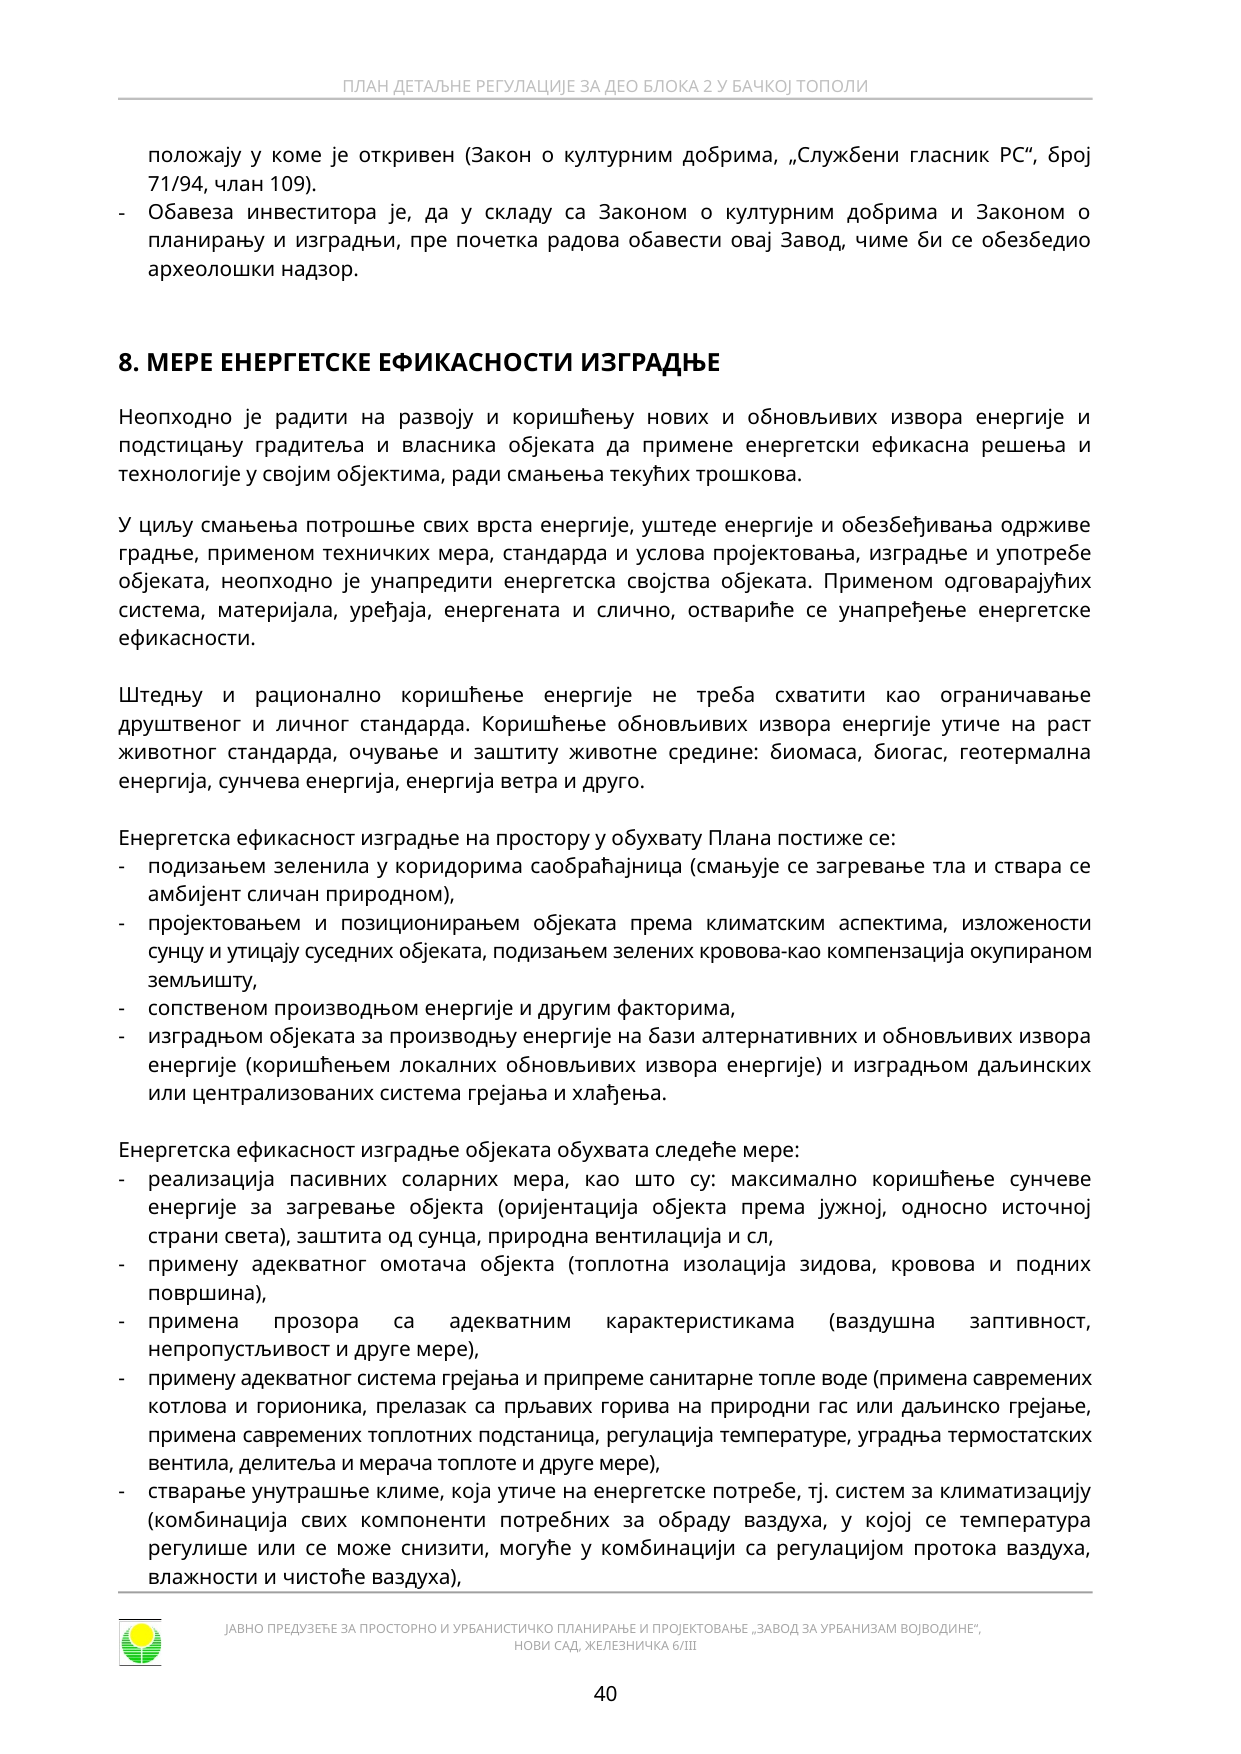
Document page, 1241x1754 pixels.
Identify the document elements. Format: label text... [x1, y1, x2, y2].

list примену адекватног омотача објекта (топлотна изолација зидова, кровова и подних површина), [118, 1249, 1092, 1306]
list сопственом производњом енергије и другим факторима, [118, 993, 1092, 1022]
list примена прозора са адекватним карактеристикама (ваздушна заптивност, непропустљивост и друге мере), [118, 1306, 1092, 1363]
text Неопходно је радити на развоју и коришћењу нових и обновљивих извора енергије и подстицању градитеља и власника објеката да примене енергетски ефикасна решења и технологије у својим објектима, ради смањења текућих трошкова. [118, 402, 1092, 487]
list примену адекватног система грејања и припреме санитарне топле воде (примена савремених котлова и горионика, прелазак са прљавих горива на природни гас или даљинско грејање, примена савремених топлотних подстаница, регулација температуре, уградња термостатских вентила, делитеља и мерача топлоте и друге мере), [118, 1363, 1092, 1477]
list стварање унутрашње климе, која утиче на енергетске потребе, тј. систем за климатизацију (комбинација свих компоненти потребних за обраду ваздуха, у којој се температура регулише или се може снизити, могуће у комбинацији са регулацијом протока ваздуха, влажности и чистоће ваздуха), [118, 1477, 1092, 1590]
text Штедњу и рационално коришћење енергије не треба схватити као ограничавање друштвеног и личног стандарда. Коришћење обновљивих извора енергије утиче на раст животног стандарда, очување и заштиту животне средине: биомаса, биогас, геотермална енергија, сунчева енергија, енергија ветра и друго. [118, 680, 1092, 794]
text У циљу смањења потрошње свих врста енергије, уштеде енергије и обезбеђивања одрживе градње, применом техничких мера, стандарда и услова пројектовања, изградње и употребе објеката, неопходно је унапредити енергетска својства објеката. Применом одговарајућих система, материјала, уређаја, енергената и слично, оствариће се унапређење енергетске ефикасности. [118, 510, 1092, 652]
text Енергетска ефикасност изградње на простору у обухвату Плана постиже се: [118, 823, 1092, 851]
list Обавеза инвеститора је, да у складу са Законом о културним добрима и Законом о планирању и изградњи, пре почетка радова обавести овај Завод, чиме би се обезбедио археолошки надзор. [118, 197, 1092, 282]
list реализација пасивних соларних мера, као што су: максимално коришћење сунчеве енергије за загревање објекта (оријентација објекта према јужној, односно источној страни света), заштита од сунца, природна вентилација и сл, [118, 1164, 1092, 1249]
list изградњом објеката за производњу енергије на бази алтернативних и обновљивих извора енергије (коришћењем локалних обновљивих извора енергије) и изградњом даљинских или централизованих система грејања и хлађења. [118, 1022, 1092, 1107]
text Енергетска ефикасност изградње објеката обухвата следеће мере: [118, 1135, 1092, 1164]
list пројектовањем и позиционирањем објеката према климатским аспектима, изложености сунцу и утицају суседних објеката, подизањем зелених кровова-као компензација окупираном земљишту, [118, 908, 1092, 993]
picture [117, 1619, 161, 1663]
list подизањем зеленила у коридорима саобраћајница (смањује се загревање тла и ствара се амбијент сличан природном), [118, 851, 1092, 908]
subtitle 8. МЕРЕ ЕНЕРГЕТСКЕ ЕФИКАСНОСТИ ИЗГРАДЊЕ [118, 345, 1092, 379]
